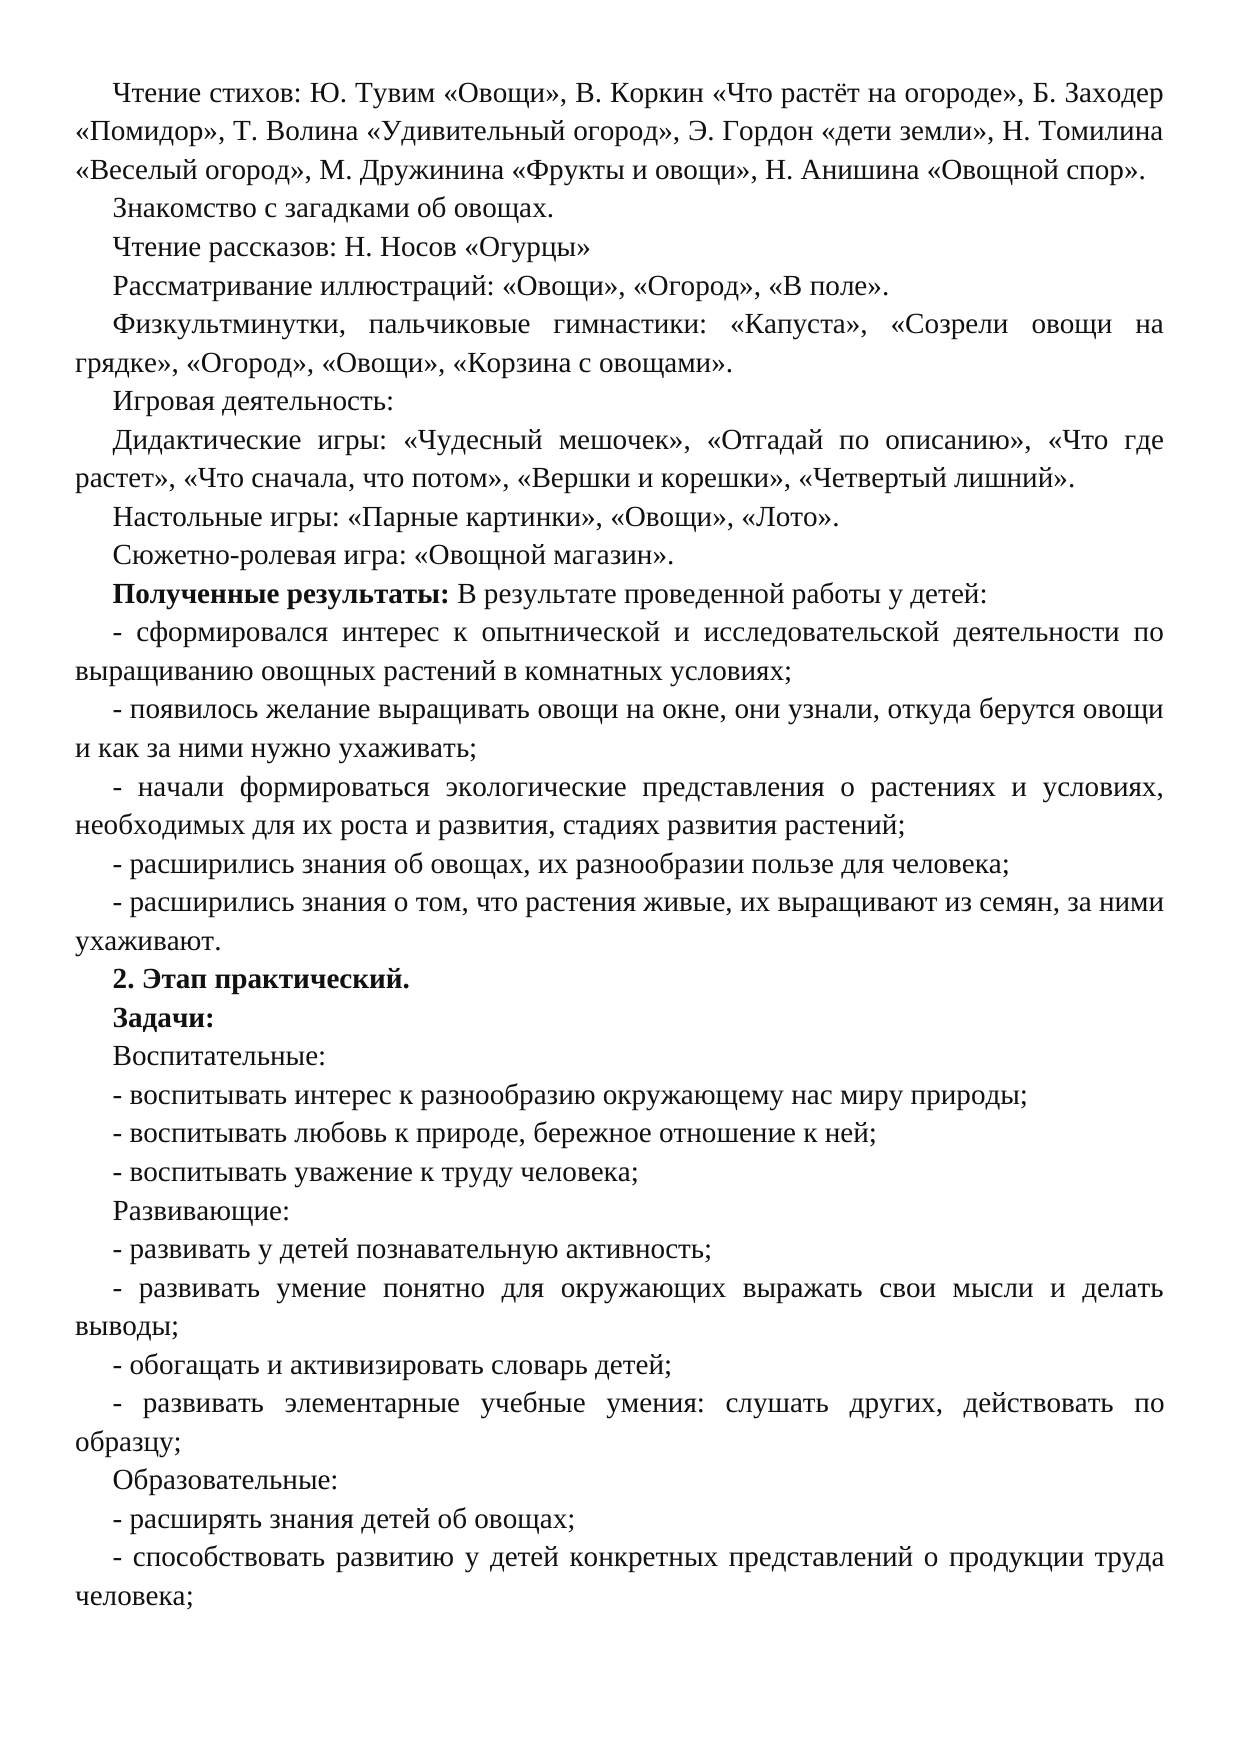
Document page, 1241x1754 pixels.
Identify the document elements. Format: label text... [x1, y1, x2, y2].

text Физкультминутки, пальчиковые гимнастики: «Капуста», «Созрели овощи на грядке», «Огород», «Овощи», «Корзина с овощами». [75, 306, 1165, 378]
text Рассматривание иллюстраций: «Овощи», «Огород», «В поле». [75, 268, 1165, 301]
text 2. Этап практический. [75, 961, 1165, 995]
text Настольные игры: «Парные картинки», «Овощи», «Лото». [75, 499, 1165, 532]
text - развивать умение понятно для окружающих выражать свои мысли и делать выводы; [75, 1270, 1165, 1342]
text - развивать у детей познавательную активность; [75, 1231, 1165, 1265]
text Игровая деятельность: [75, 383, 1165, 417]
text Дидактические игры: «Чудесный мешочек», «Отгадай по описанию», «Что где растет», «Что сначала, что потом», «Вершки и корешки», «Четвертый лишний». [75, 422, 1165, 494]
text - сформировался интерес к опытнической и исследовательской деятельности по выращиванию овощных растений в комнатных условиях; [75, 614, 1165, 687]
text Развивающие: [75, 1193, 1165, 1226]
text - расширять знания детей об овощах; [75, 1501, 1165, 1534]
text - способствовать развитию у детей конкретных представлений о продукции труда человека; [75, 1539, 1165, 1612]
text - расширились знания об овощах, их разнообразии пользе для человека; [75, 846, 1165, 879]
text Образовательные: [75, 1462, 1165, 1496]
text Чтение стихов: Ю. Тувим «Овощи», В. Коркин «Что растёт на огороде», Б. Заходер «Помидор», Т. Волина «Удивительный огород», Э. Гордон «дети земли», Н. Томилина «Веселый огород», М. Дружинина «Фрукты и овощи», Н. Анишина «Овощной спор». [75, 75, 1165, 186]
text - развивать элементарные учебные умения: слушать других, действовать по образцу; [75, 1385, 1165, 1457]
text Чтение рассказов: Н. Носов «Огурцы» [75, 229, 1165, 263]
text - воспитывать интерес к разнообразию окружающему нас миру природы; [75, 1077, 1165, 1111]
text - начали формироваться экологические представления о растениях и условиях, необходимых для их роста и развития, стадиях развития растений; [75, 769, 1165, 841]
text Знакомство с загадками об овощах. [75, 191, 1165, 224]
text Сюжетно-ролевая игра: «Овощной магазин». [75, 537, 1165, 571]
text - появилось желание выращивать овощи на окне, они узнали, откуда берутся овощи и как за ними нужно ухаживать; [75, 692, 1165, 764]
text Задачи: [75, 1000, 1165, 1033]
text Воспитательные: [75, 1038, 1165, 1072]
text - расширились знания о том, что растения живые, их выращивают из семян, за ними ухаживают. [75, 884, 1165, 956]
text - обогащать и активизировать словарь детей; [75, 1347, 1165, 1380]
text - воспитывать любовь к природе, бережное отношение к ней; [75, 1116, 1165, 1149]
text Полученные результаты: В результате проведенной работы у детей: [75, 576, 1165, 609]
text - воспитывать уважение к труду человека; [75, 1154, 1165, 1188]
